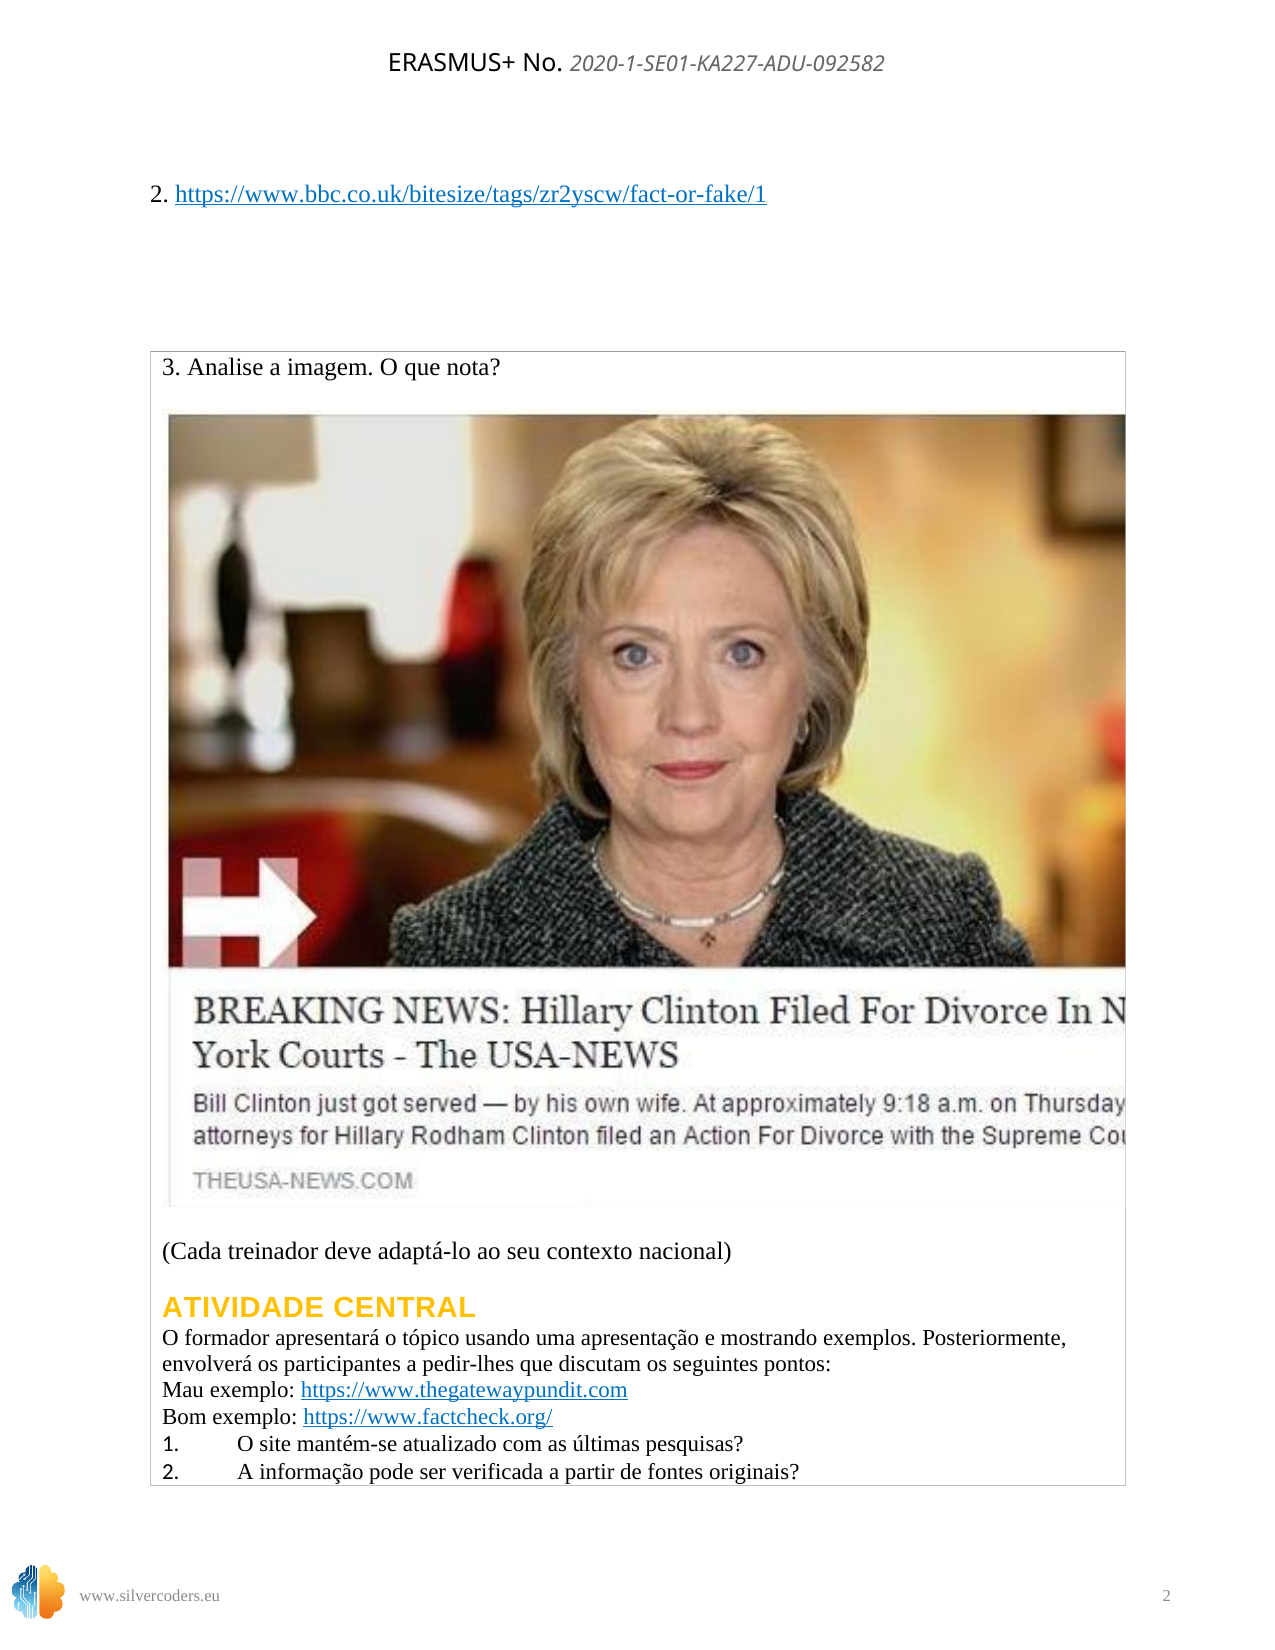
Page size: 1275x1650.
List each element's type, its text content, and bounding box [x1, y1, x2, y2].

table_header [151, 352, 1125, 1485]
picture [11, 1565, 65, 1619]
text 2. https://www.bbc.co.uk/bitesize/tags/zr2yscw/fact-or-fake/1 [150, 150, 1125, 207]
picture [161, 409, 1126, 1208]
